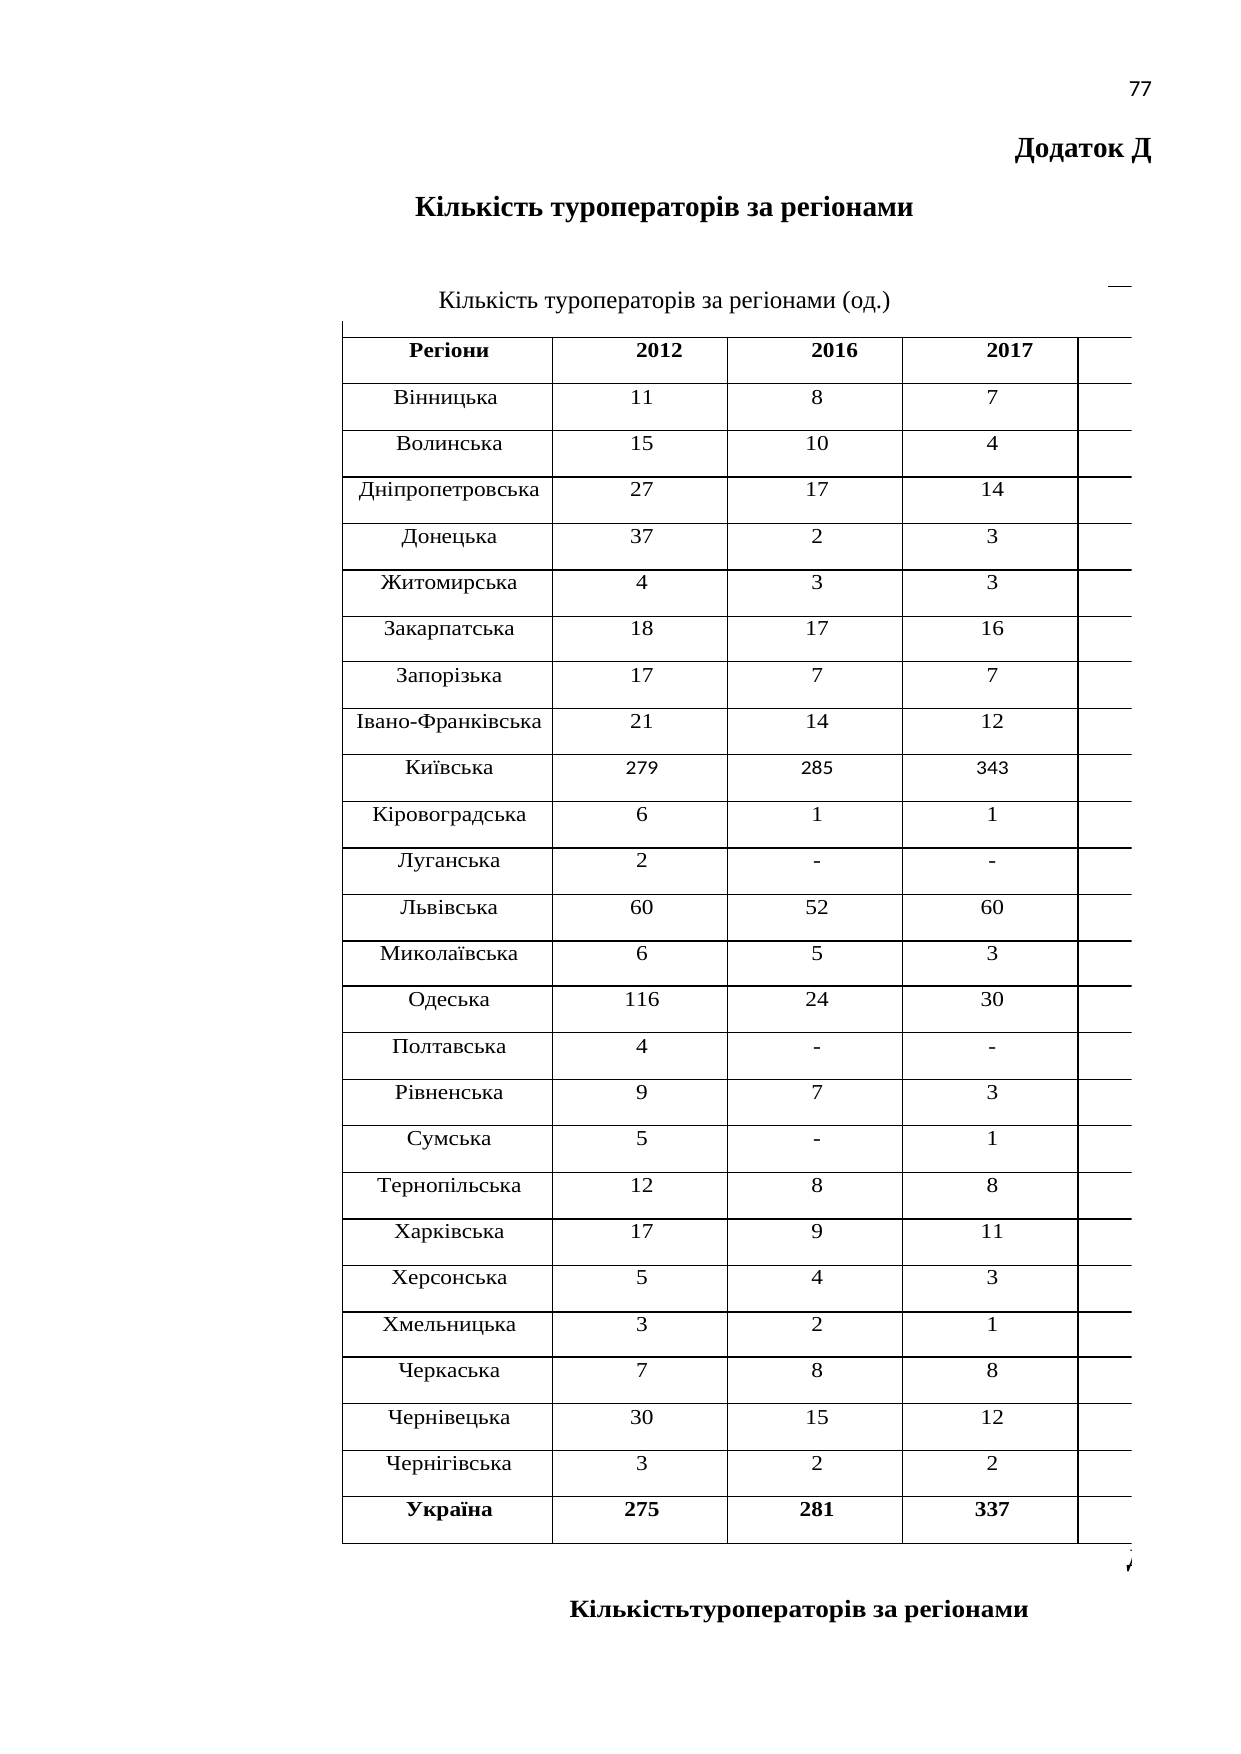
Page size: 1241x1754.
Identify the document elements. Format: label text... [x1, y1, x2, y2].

text Кількість туроператорів за регіонами [177, 189, 1152, 223]
text Додаток Д [177, 130, 1152, 163]
